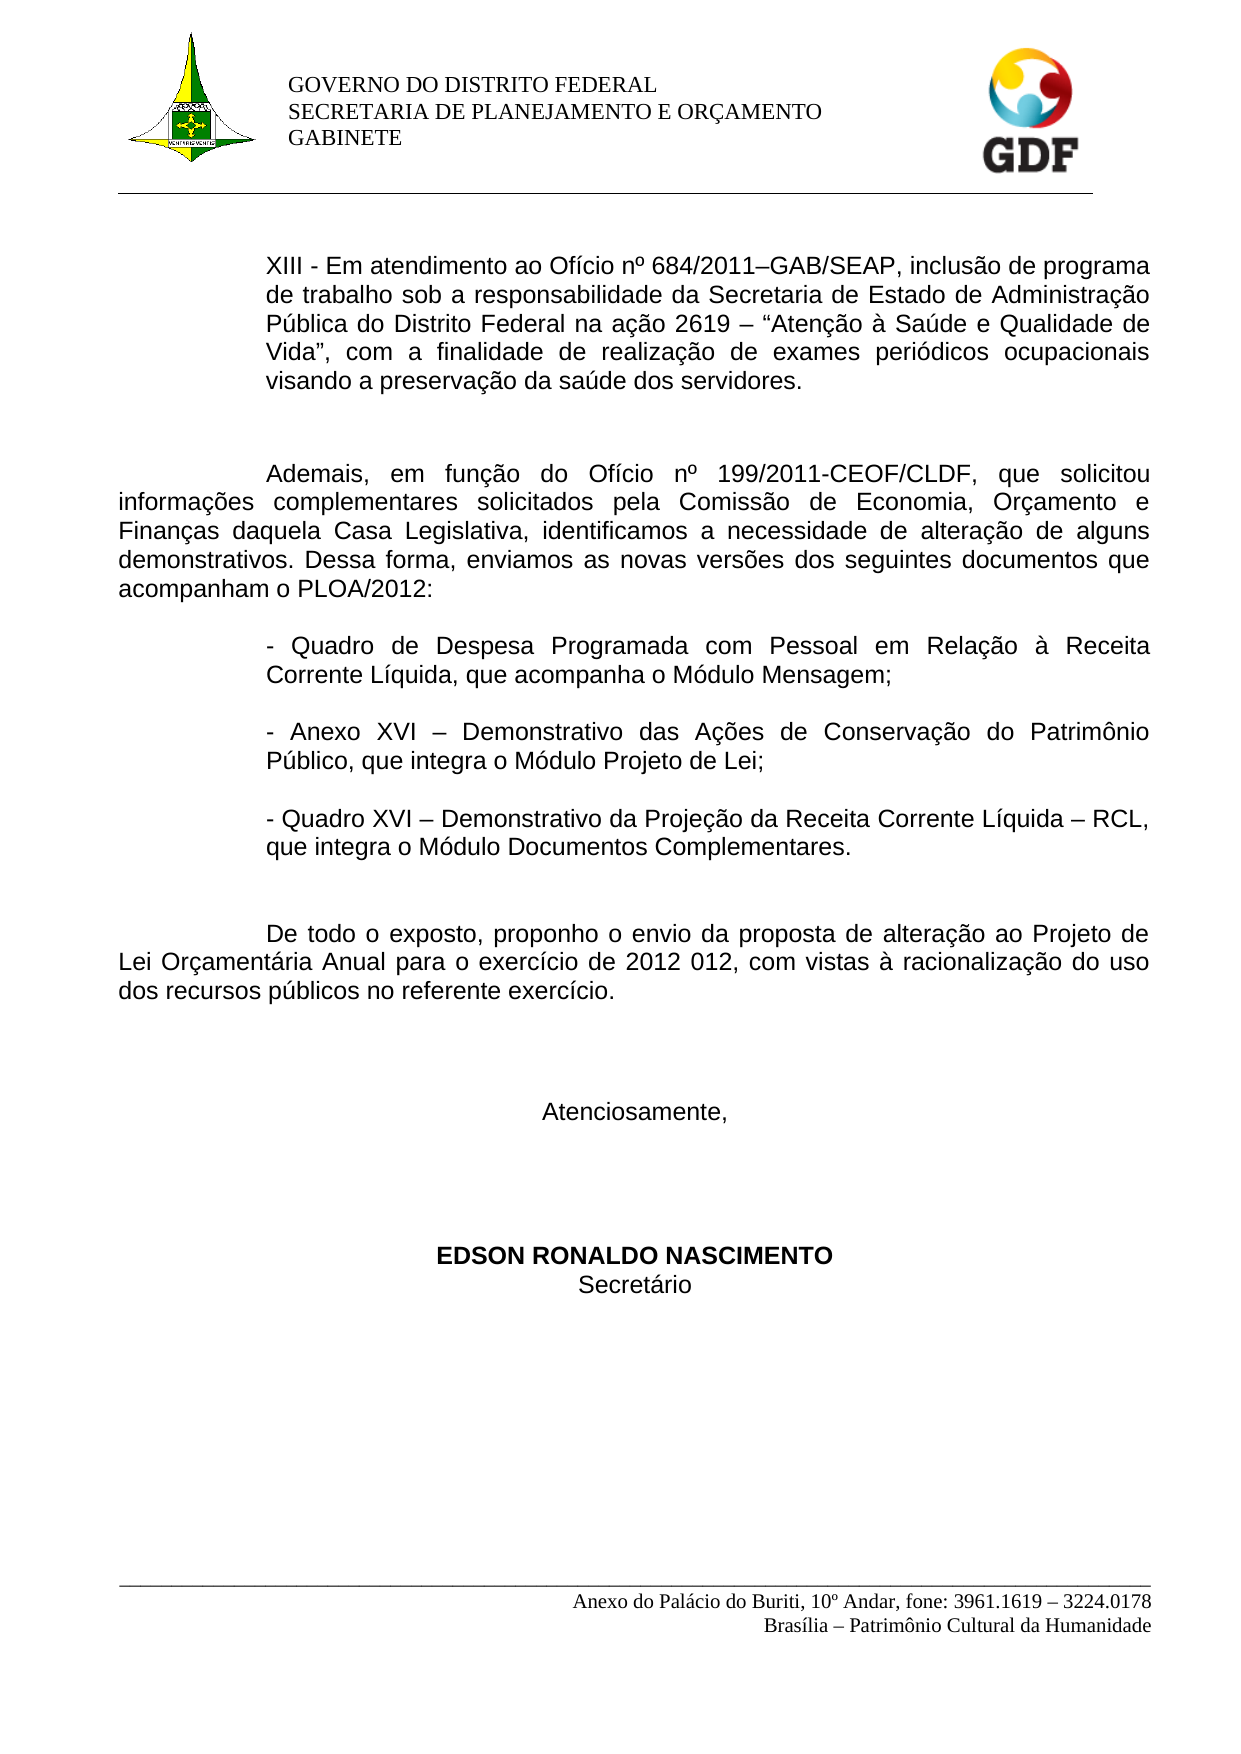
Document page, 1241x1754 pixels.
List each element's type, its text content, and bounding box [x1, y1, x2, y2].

title Atenciosamente, [118, 1097, 1152, 1126]
title - Quadro XVI – Demonstrativo da Projeção da Receita Corrente Líquida – RCL, que integra o Módulo Documentos Complementares. [266, 803, 1152, 861]
text XIII - Em atendimento ao Ofício nº 684/2011–GAB/SEAP, inclusão de programa de trabalho sob a responsabilidade da Secretaria de Estado de Administração Pública do Distrito Federal na ação 2619 – “Atenção à Saúde e Qualidade de Vida”, com a finalidade de realização de exames periódicos ocupacionais visando a preservação da saúde dos servidores. [266, 251, 1152, 395]
title - Quadro de Despesa Programada com Pessoal em Relação à Receita Corrente Líquida, que acompanha o Módulo Mensagem; [266, 631, 1152, 688]
title Ademais, em função do Ofício nº 199/2011-CEOF/CLDF, que solicitou informações complementares solicitados pela Comissão de Economia, Orçamento e Finanças daquela Casa Legislativa, identificamos a necessidade de alteração de alguns demonstrativos. Dessa forma, enviamos as novas versões dos seguintes documentos que acompanham o PLOA/2012: [118, 458, 1152, 602]
title EDSON RONALDO NASCIMENTO [118, 1241, 1152, 1270]
title - Anexo XVI – Demonstrativo das Ações de Conservação do Patrimônio Público, que integra o Módulo Projeto de Lei; [266, 717, 1152, 775]
picture [125, 29, 259, 164]
picture [977, 42, 1086, 180]
title Secretário [118, 1270, 1152, 1298]
text De todo o exposto, proponho o envio da proposta de alteração ao Projeto de Lei Orçamentária Anual para o exercício de 2012 012, com vistas à racionalização do uso dos recursos públicos no referente exercício. [118, 918, 1152, 1005]
